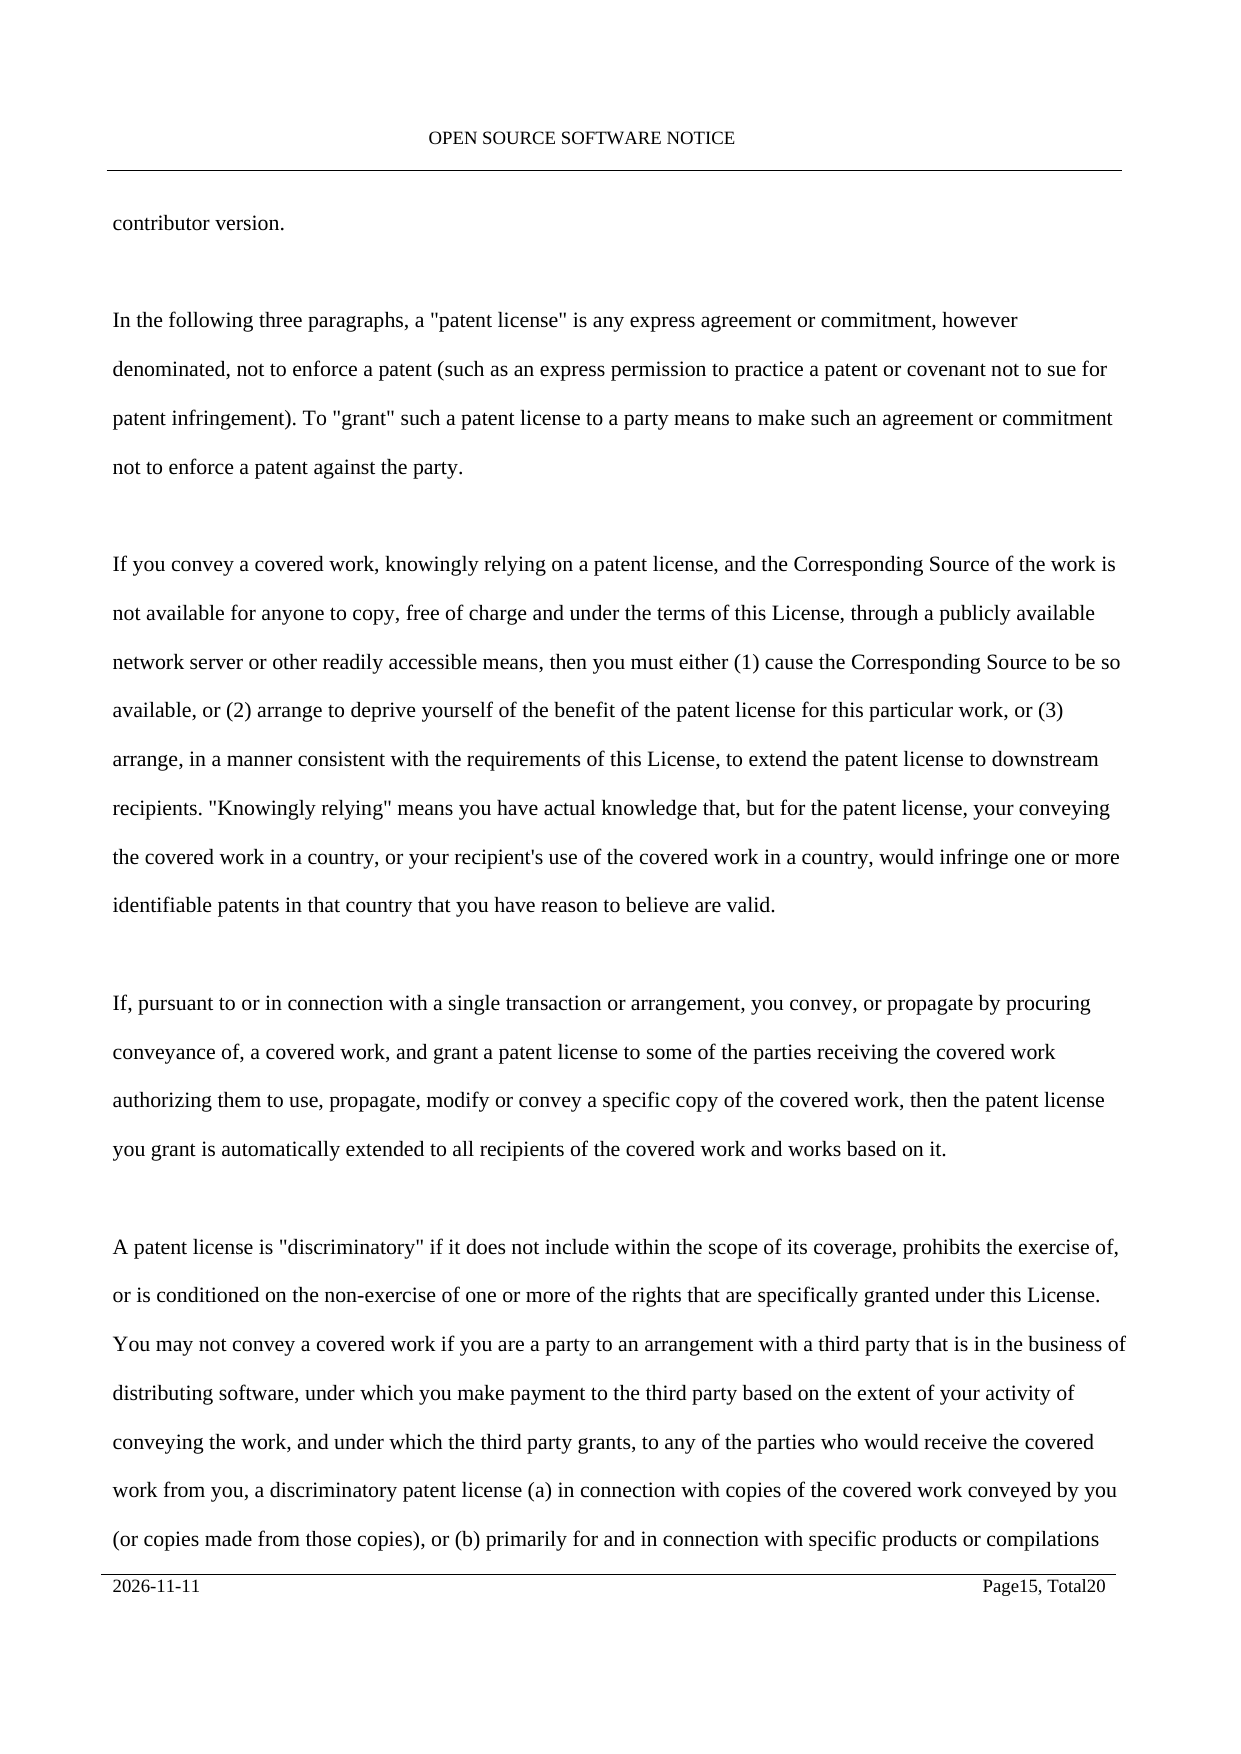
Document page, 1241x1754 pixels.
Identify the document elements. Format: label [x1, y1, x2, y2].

text [112, 206, 1128, 1555]
